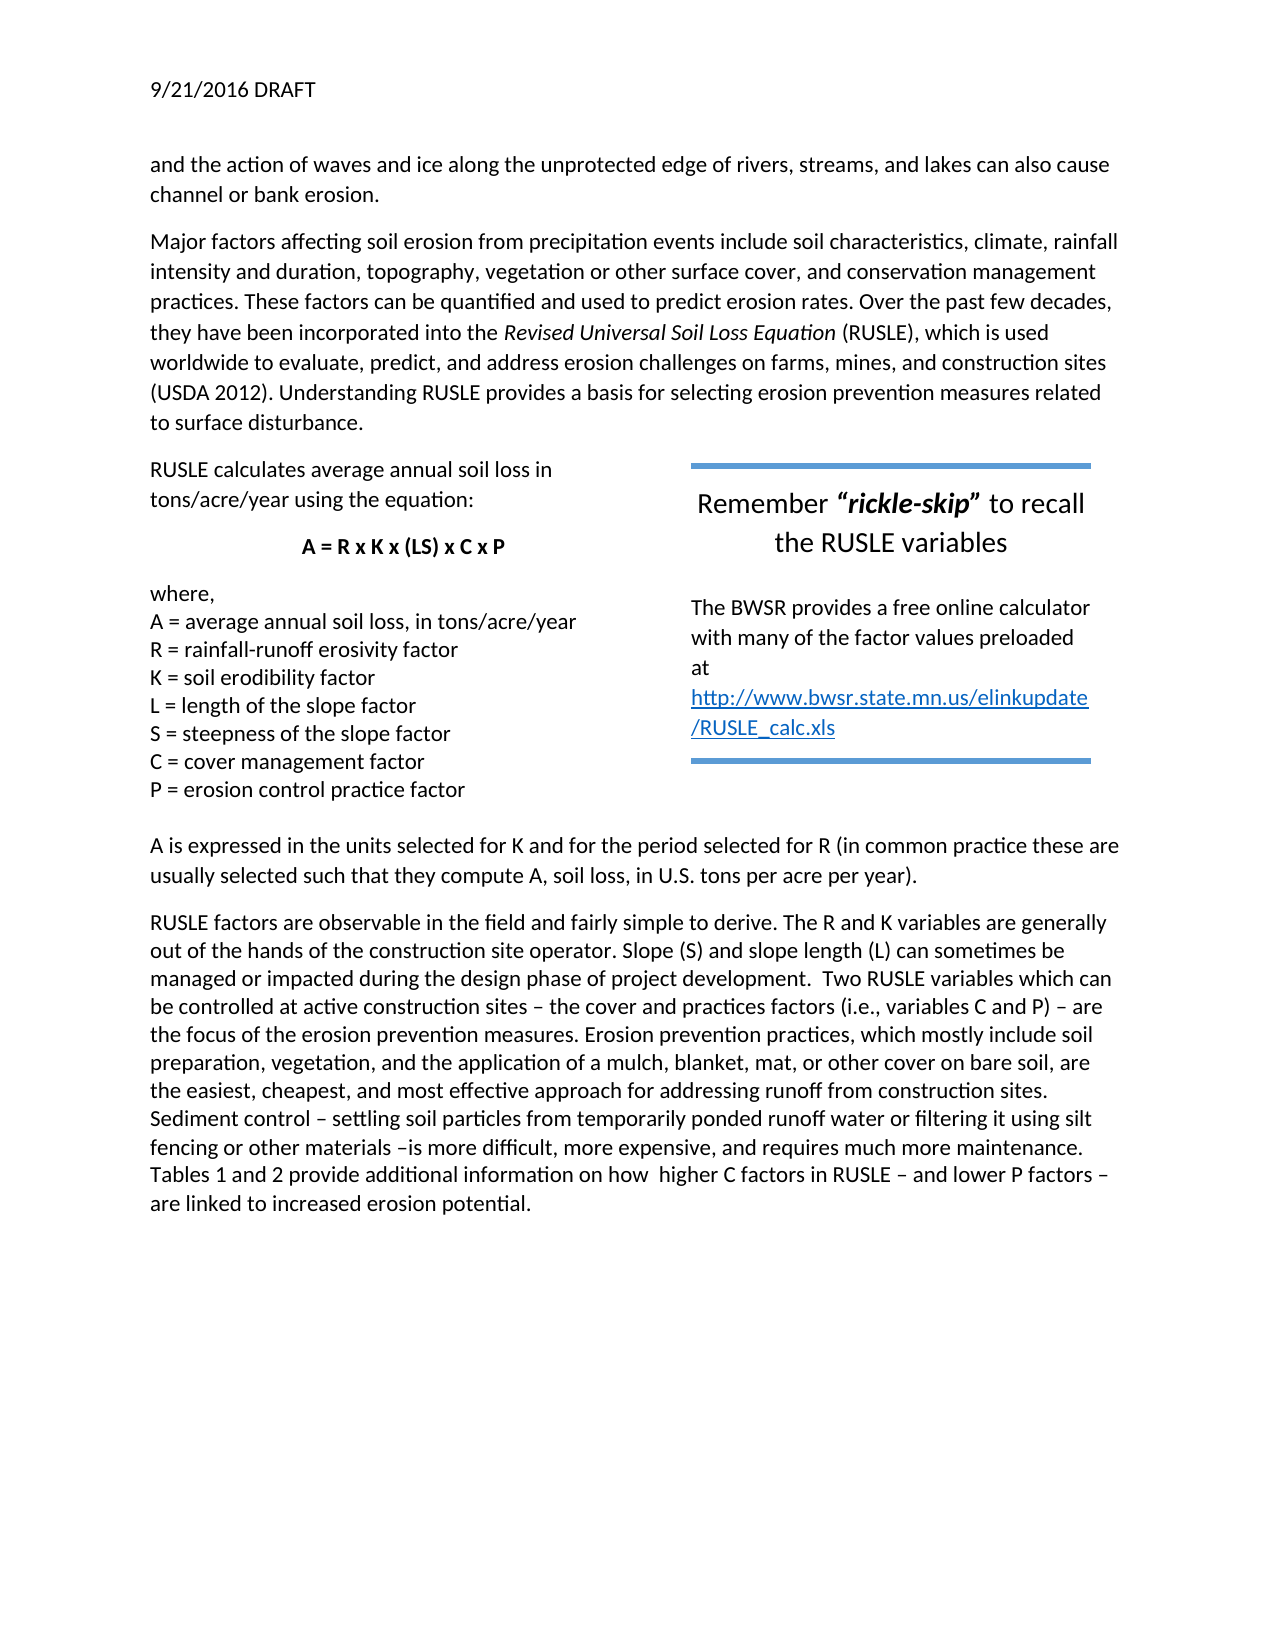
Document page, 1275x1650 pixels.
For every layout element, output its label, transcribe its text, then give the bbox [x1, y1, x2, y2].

text A is expressed in the units selected for K and for the period selected for R (in common practice these are usually selected such that they compute A, soil loss, in U.S. tons per acre per year). [150, 831, 1125, 889]
text P = erosion control practice factor [150, 775, 1125, 803]
text C = cover management factor [150, 747, 1125, 775]
text Major factors affecting soil erosion from precipitation events include soil characteristics, climate, rainfall intensity and duration, topography, vegetation or other surface cover, and conservation management practices. These factors can be quantified and used to predict erosion rates. Over the past few decades, they have been incorporated into the Revised Universal Soil Loss Equation (RUSLE), which is used worldwide to evaluate, predict, and address erosion challenges on farms, mines, and construction sites (USDA 2012). Understanding RUSLE provides a basis for selecting erosion prevention measures related to surface disturbance. [150, 227, 1125, 436]
text L = length of the slope factor [150, 691, 1125, 719]
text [150, 150, 1125, 208]
text where, [150, 579, 1125, 607]
text A = average annual soil loss, in tons/acre/year [150, 607, 1125, 635]
text A = R x K x (LS) x C x P [150, 532, 1125, 560]
text RUSLE factors are observable in the field and fairly simple to derive. The R and K variables are generally out of the hands of the construction site operator. Slope (S) and slope length (L) can sometimes be managed or impacted during the design phase of project development. Two RUSLE variables which can be controlled at active construction sites – the cover and practices factors (i.e., variables C and P) – are the focus of the erosion prevention measures. Erosion prevention practices, which mostly include soil preparation, vegetation, and the application of a mulch, blanket, mat, or other cover on bare soil, are the easiest, cheapest, and most effective approach for addressing runoff from construction sites. Sediment control – settling soil particles from temporarily ponded runoff water or filtering it using silt fencing or other materials –is more difficult, more expensive, and requires much more maintenance. Tables 1 and 2 provide additional information on how higher C factors in RUSLE – and lower P factors – are linked to increased erosion potential. [150, 908, 1125, 1217]
text K = soil erodibility factor [150, 663, 1125, 691]
text R = rainfall-runoff erosivity factor [150, 635, 1125, 663]
text S = steepness of the slope factor [150, 719, 1125, 747]
text RUSLE calculates average annual soil loss in tons/acre/year using the equation: [150, 455, 1125, 513]
